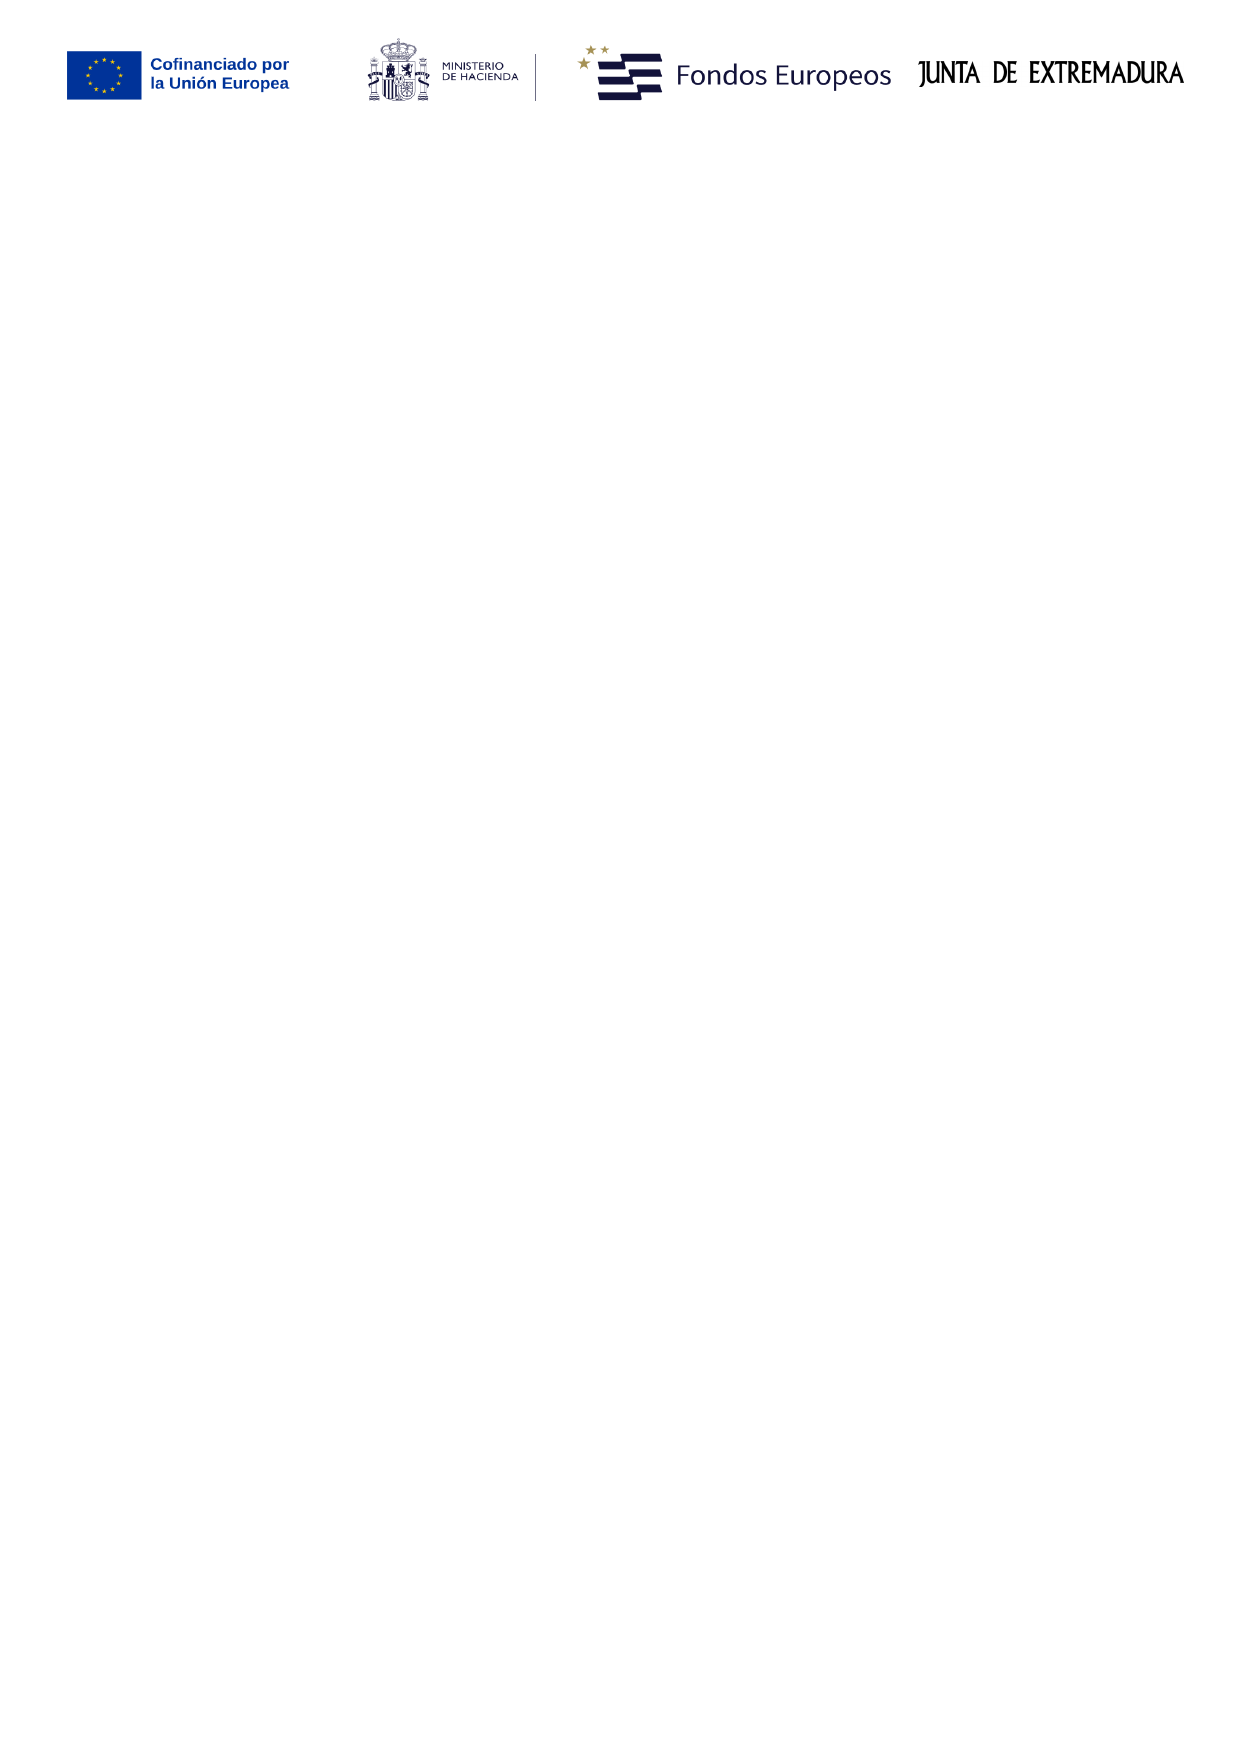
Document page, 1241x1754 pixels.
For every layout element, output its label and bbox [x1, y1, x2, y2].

picture [56, 36, 904, 118]
picture [918, 61, 1184, 87]
